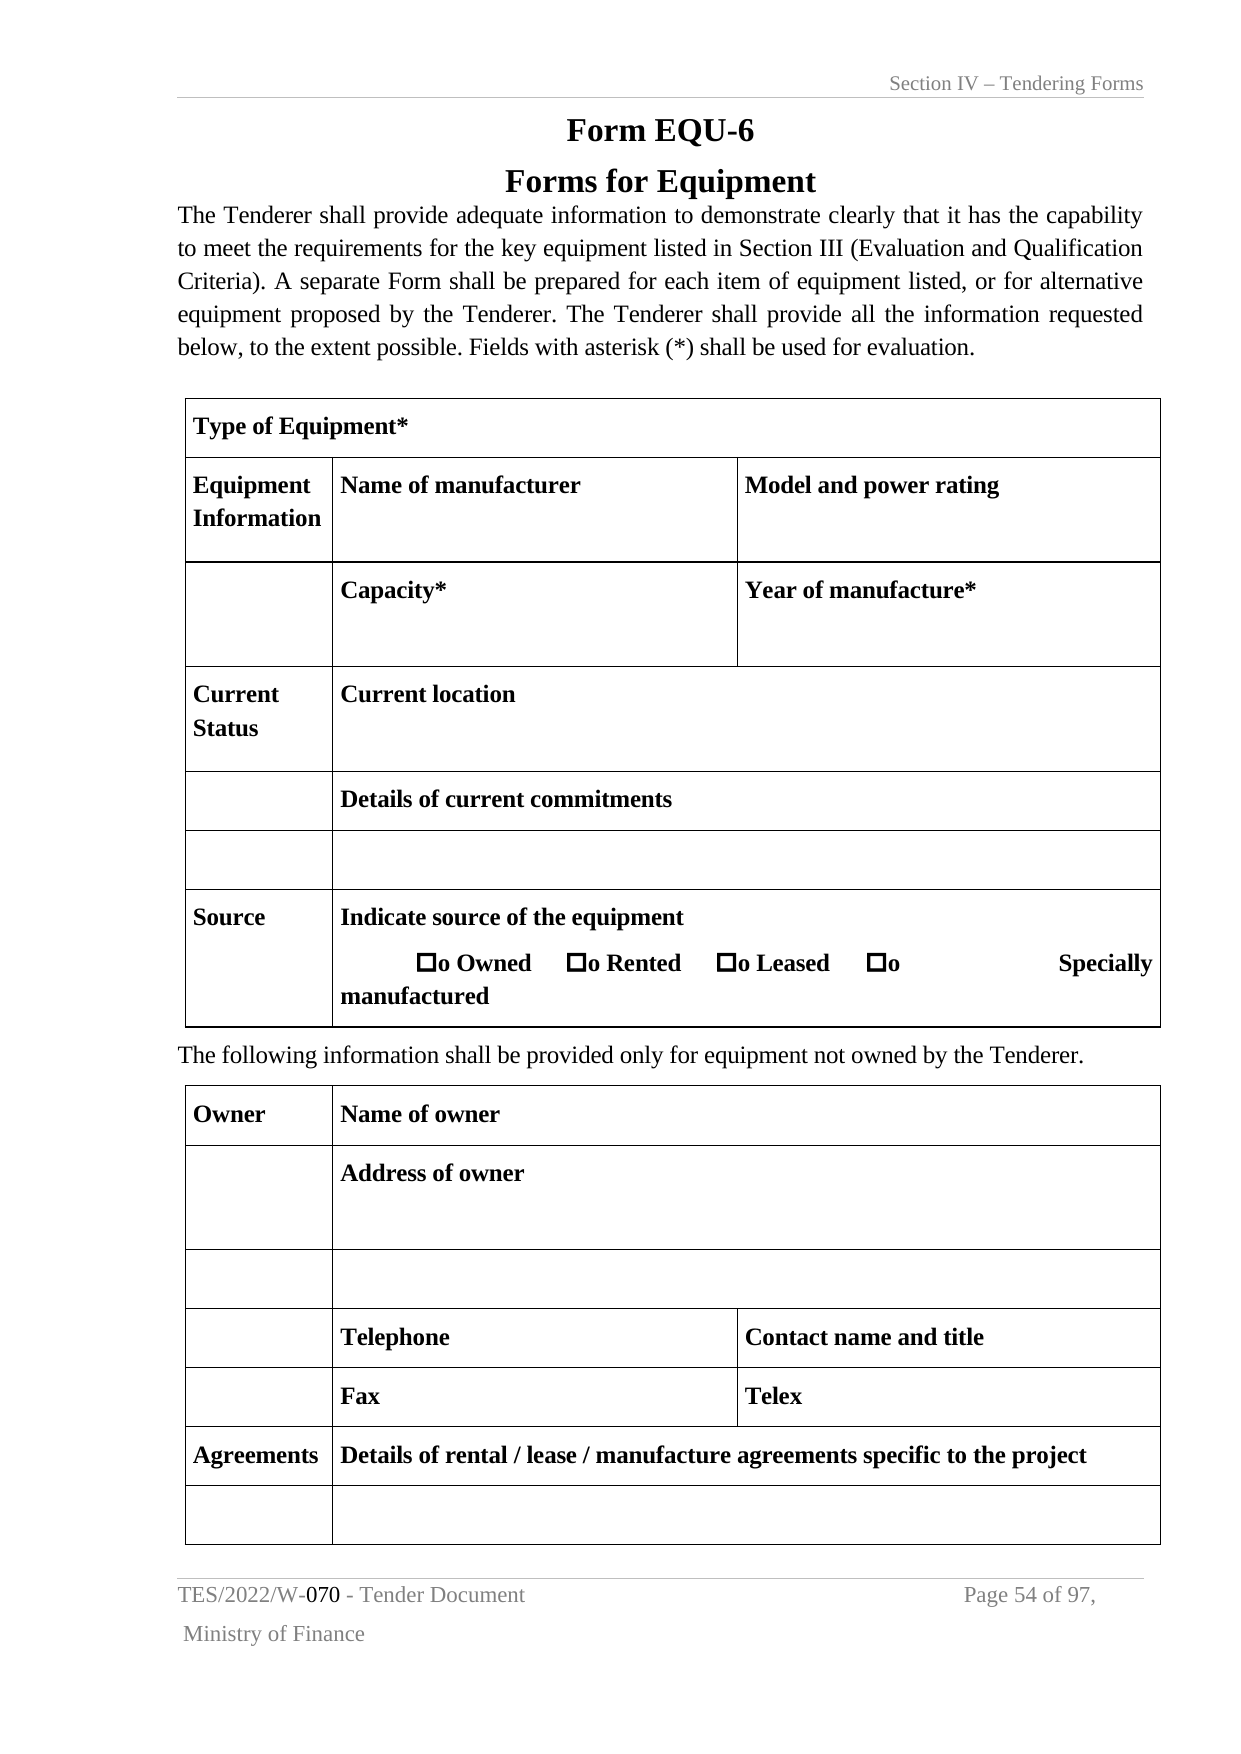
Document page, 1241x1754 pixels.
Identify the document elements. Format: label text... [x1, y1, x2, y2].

table_cell [186, 563, 332, 666]
text The following information shall be provided only for equipment not owned by the Tenderer. [177, 1040, 1144, 1069]
table_cell [186, 1309, 332, 1367]
table_cell Details of rental / lease / manufacture agreements specific to the project [333, 1427, 1160, 1485]
table_cell [186, 1368, 332, 1426]
text The Tenderer shall provide adequate information to demonstrate clearly that it has the capability to meet the requirements for the key equipment listed in Section III (Evaluation and Qualification Criteria). A separate Form shall be prepared for each item of equipment listed, or for alternative equipment proposed by the Tenderer. The Tenderer shall provide all the information requested below, to the extent possible. Fields with asterisk (*) shall be used for evaluation. [177, 200, 1144, 361]
table_cell [186, 1146, 332, 1249]
table_cell Capacity* [333, 563, 737, 666]
table_cell Contact name and title [738, 1309, 1160, 1367]
table_cell Year of manufacture* [738, 563, 1160, 666]
table_cell Telephone [333, 1309, 737, 1367]
table_cell Current location [333, 667, 1160, 771]
table_cell Details of current commitments [333, 772, 1160, 830]
table_cell [186, 772, 332, 830]
table_cell [186, 1486, 332, 1544]
table_cell [333, 1486, 1160, 1544]
table_cell Name of manufacturer [333, 458, 737, 561]
table_header Type of Equipment* [186, 399, 1160, 457]
table_cell [186, 831, 332, 889]
text Form EQU-6 [177, 111, 1144, 149]
text Forms for Equipment [177, 161, 1144, 200]
table_cell Telex [738, 1368, 1160, 1426]
table_cell [186, 1250, 332, 1308]
table_cell [333, 831, 1160, 889]
table_header Name of owner [333, 1086, 1160, 1144]
table_cell Source [186, 890, 332, 1026]
table_cell Indicate source of the equipment o Owned o Rented o Leased o Specially manufactured [333, 890, 1160, 1026]
table_cell Current Status [186, 667, 332, 771]
table_cell Agreements [186, 1427, 332, 1485]
table_cell Fax [333, 1368, 737, 1426]
table_cell Model and power rating [738, 458, 1160, 561]
table_cell Equipment Information [186, 458, 332, 561]
table_cell Address of owner [333, 1146, 1160, 1249]
table_header Owner [186, 1086, 332, 1144]
table_cell [333, 1250, 1160, 1308]
